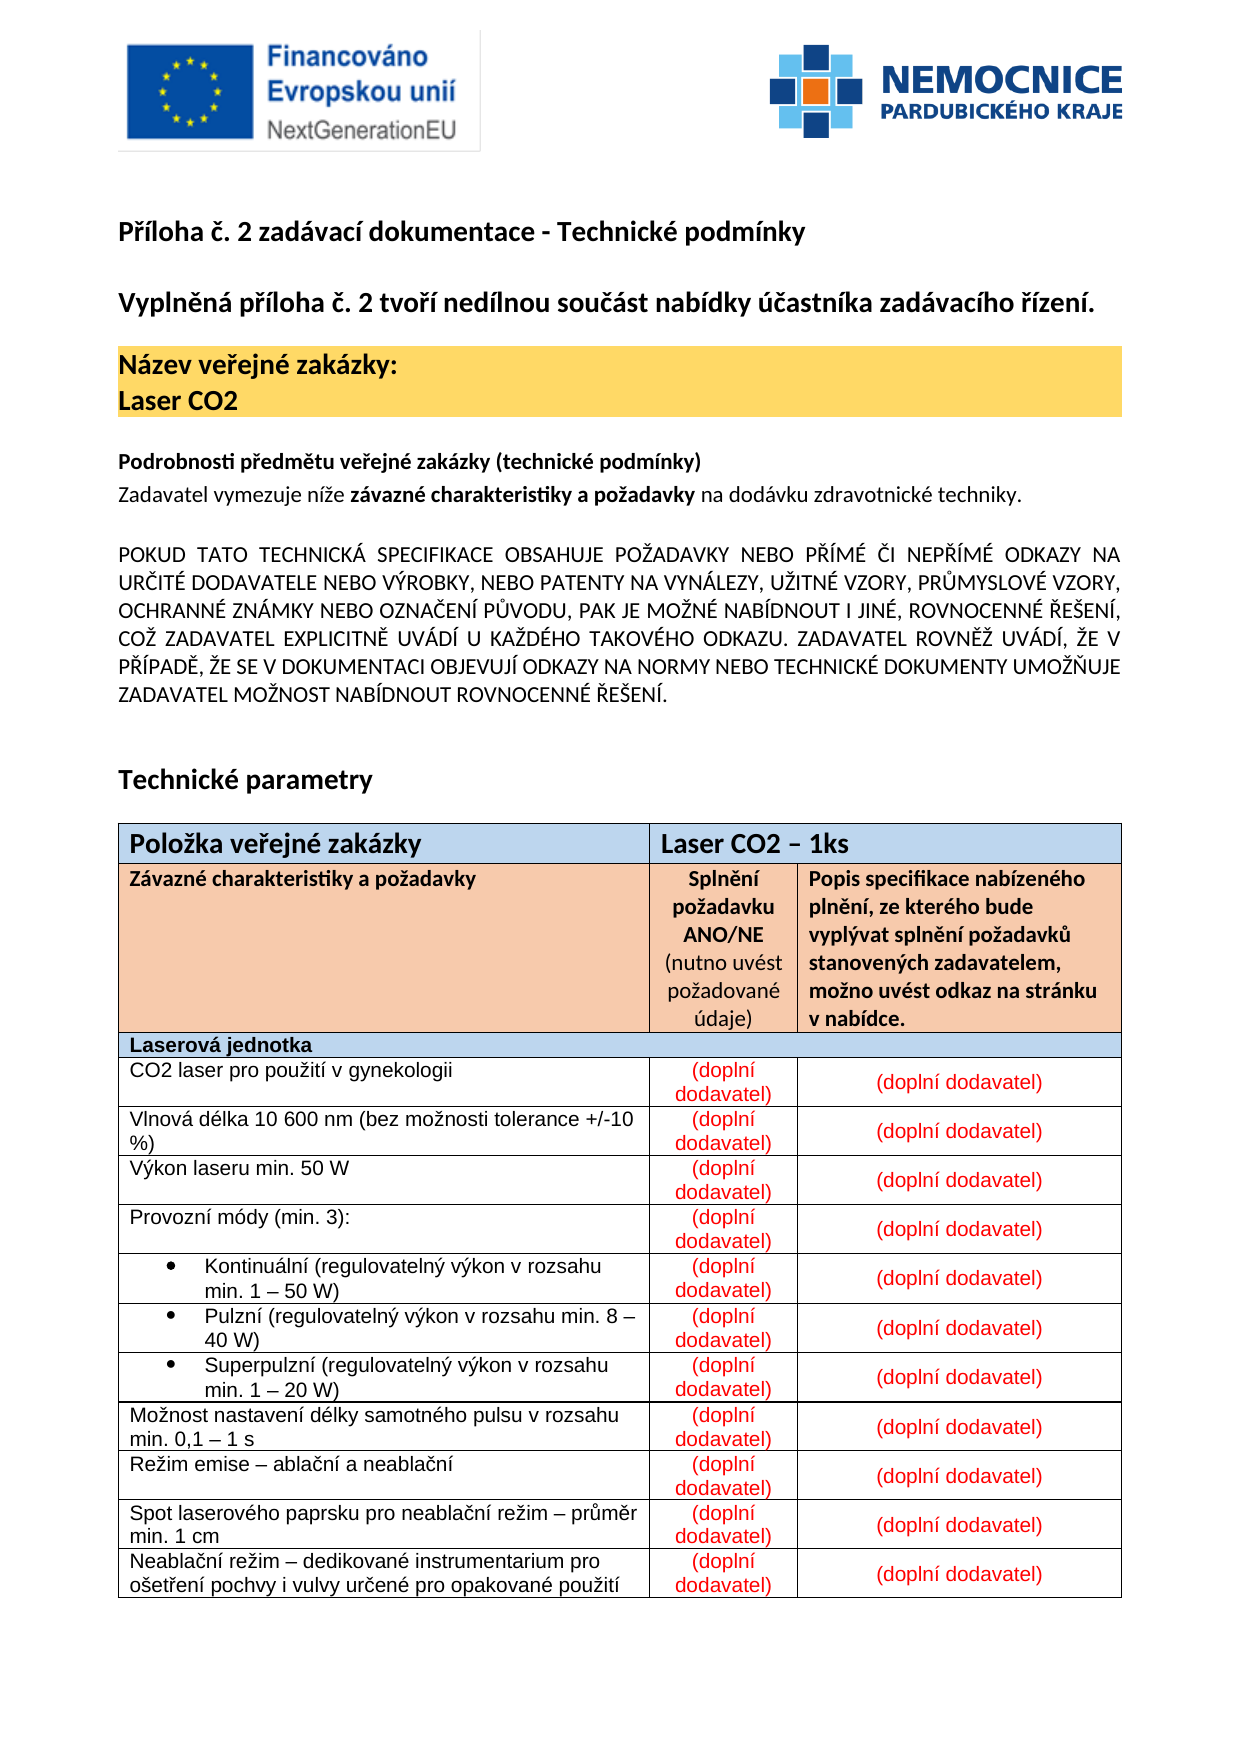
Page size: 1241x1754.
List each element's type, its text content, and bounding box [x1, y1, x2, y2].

table_cell Možnost nastavení délky samotného pulsu v rozsahu min. 0,1 – 1 s [119, 1403, 649, 1450]
table_cell Vlnová délka 10 600 nm (bez možnosti tolerance +/-10 %) [119, 1107, 649, 1155]
table_cell (doplní dodavatel) [798, 1304, 1121, 1352]
table_cell (doplní dodavatel) [650, 1058, 797, 1106]
table_cell (doplní dodavatel) [798, 1254, 1121, 1302]
table_cell (doplní dodavatel) [798, 1107, 1121, 1155]
text Zadavatel vymezuje níže závazné charakteristiky a požadavky na dodávku zdravotnické techniky. [118, 480, 1122, 508]
table_cell (doplní dodavatel) [798, 1156, 1121, 1204]
table_header Laser CO2 – 1ks [650, 824, 1121, 863]
table_cell (doplní dodavatel) [650, 1156, 797, 1204]
text POKUD TATO TECHNICKÁ SPECIFIKACE OBSAHUJE POŽADAVKY NEBO PŘÍMÉ ČI NEPŘÍMÉ ODKAZY NA URČITÉ DODAVATELE NEBO VÝROBKY, NEBO PATENTY NA VYNÁLEZY, UŽITNÉ VZORY, PRŮMYSLOVÉ VZORY, OCHRANNÉ ZNÁMKY NEBO OZNAČENÍ PŮVODU, PAK JE MOŽNÉ NABÍDNOUT I JINÉ, ROVNOCENNÉ ŘEŠENÍ, COŽ ZADAVATEL EXPLICITNĚ UVÁDÍ U KAŽDÉHO TAKOVÉHO ODKAZU. ZADAVATEL ROVNĚŽ UVÁDÍ, ŽE V PŘÍPADĚ, ŽE SE V DOKUMENTACI OBJEVUJÍ ODKAZY NA NORMY NEBO TECHNICKÉ DOKUMENTY UMOŽŇUJE ZADAVATEL MOŽNOST NABÍDNOUT ROVNOCENNÉ ŘEŠENÍ. [118, 540, 1122, 708]
table_cell Režim emise – ablační a neablační [119, 1451, 649, 1499]
table_cell CO2 laser pro použití v gynekologii [119, 1058, 649, 1106]
table_cell (doplní dodavatel) [650, 1107, 797, 1155]
table_cell (doplní dodavatel) [650, 1451, 797, 1499]
table_cell (doplní dodavatel) [650, 1403, 797, 1450]
text Vyplněná příloha č. 2 tvoří nedílnou součást nabídky účastníka zadávacího řízení. [118, 284, 1122, 320]
table_cell (doplní dodavatel) [650, 1353, 797, 1401]
table_cell (doplní dodavatel) [798, 1353, 1121, 1401]
table_cell Superpulzní (regulovatelný výkon v rozsahu min. 1 – 20 W) [119, 1353, 649, 1401]
table_cell Neablační režim – dedikované instrumentarium pro ošetření pochvy i vulvy určené pro opakované použití [119, 1549, 649, 1597]
subtitle Technické parametry [118, 761, 1122, 796]
table_cell Laserová jednotka [119, 1033, 1121, 1057]
subtitle Laser CO2 [118, 382, 1122, 417]
picture [768, 43, 1123, 139]
table_cell Závazné charakteristiky a požadavky [119, 864, 649, 1032]
table_cell (doplní dodavatel) [798, 1549, 1121, 1597]
table_cell (doplní dodavatel) [798, 1451, 1121, 1499]
text Příloha č. 2 zadávací dokumentace - Technické podmínky [118, 213, 1122, 248]
table_cell Spot laserového paprsku pro neablační režim – průměr min. 1 cm [119, 1500, 649, 1548]
text Název veřejné zakázky: [118, 346, 1122, 382]
table_cell Provozní módy (min. 3): [119, 1205, 649, 1253]
table_cell (doplní dodavatel) [798, 1205, 1121, 1253]
table_cell (doplní dodavatel) [798, 1058, 1121, 1106]
table_cell Pulzní (regulovatelný výkon v rozsahu min. 8 – 40 W) [119, 1304, 649, 1352]
table_cell (doplní dodavatel) [650, 1500, 797, 1548]
table_cell Popis specifikace nabízeného plnění, ze kterého bude vyplývat splnění požadavků stanovených zadavatelem, možno uvést odkaz na stránku v nabídce. [798, 864, 1121, 1032]
table_cell Kontinuální (regulovatelný výkon v rozsahu min. 1 – 50 W) [119, 1254, 649, 1302]
text Podrobnosti předmětu veřejné zakázky (technické podmínky) [118, 447, 1122, 476]
table_cell (doplní dodavatel) [798, 1500, 1121, 1548]
table_cell Splnění požadavku ANO/NE (nutno uvést požadované údaje) [650, 864, 797, 1032]
table_cell (doplní dodavatel) [650, 1254, 797, 1302]
table_cell Výkon laseru min. 50 W [119, 1156, 649, 1204]
picture [118, 30, 482, 153]
table_cell (doplní dodavatel) [798, 1403, 1121, 1450]
table_cell (doplní dodavatel) [650, 1205, 797, 1253]
table_cell (doplní dodavatel) [650, 1304, 797, 1352]
table_header Položka veřejné zakázky [119, 824, 649, 863]
table_cell (doplní dodavatel) [650, 1549, 797, 1597]
